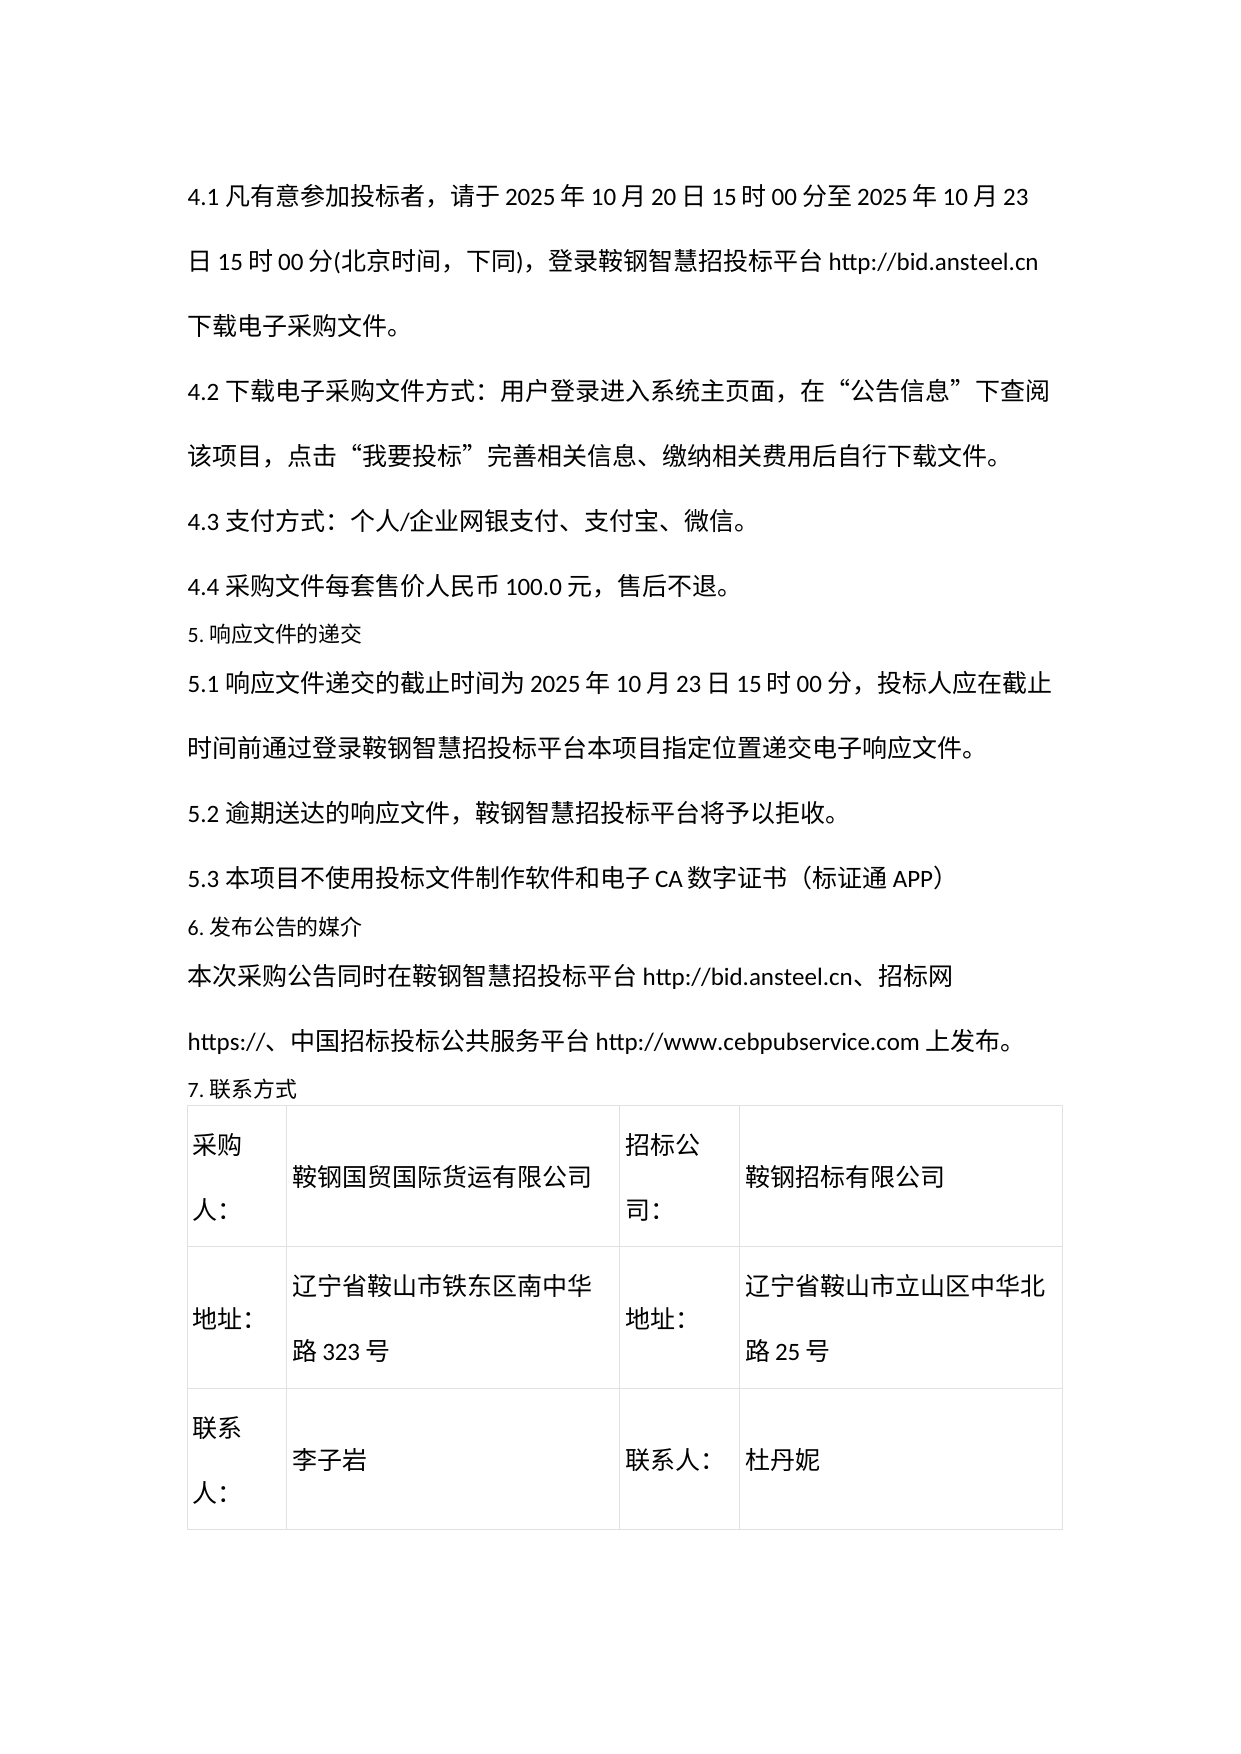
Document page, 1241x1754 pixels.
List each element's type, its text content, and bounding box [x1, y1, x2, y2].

text 4.3 支付方式：个人/企业网银支付、支付宝、微信。 [187, 487, 1053, 552]
table_cell 辽宁省鞍山市立山区中华北路25号 [740, 1247, 1062, 1387]
text 4.4 采购文件每套售价人民币100.0元，售后不退。 [187, 552, 1053, 617]
text 本次采购公告同时在鞍钢智慧招投标平台http://bid.ansteel.cn、招标网https://、中国招标投标公共服务平台http://www.cebpubservice.com上发布。 [187, 942, 1053, 1072]
table_cell 联系人： [188, 1389, 286, 1529]
text 6. 发布公告的媒介 [187, 909, 1053, 942]
text 5.2 逾期送达的响应文件，鞍钢智慧招投标平台将予以拒收。 [187, 779, 1053, 844]
table_header 鞍钢招标有限公司 [740, 1106, 1062, 1246]
table_cell 李子岩 [287, 1389, 619, 1529]
text 4.2 下载电子采购文件方式：用户登录进入系统主页面，在“公告信息”下查阅该项目，点击“我要投标”完善相关信息、缴纳相关费用后自行下载文件。 [187, 357, 1053, 487]
text 5. 响应文件的递交 [187, 617, 1053, 649]
text 5.1 响应文件递交的截止时间为2025年10月23日15时00分，投标人应在截止时间前通过登录鞍钢智慧招投标平台本项目指定位置递交电子响应文件。 [187, 649, 1053, 779]
table_cell 杜丹妮 [740, 1389, 1062, 1529]
table_header 采购人： [188, 1106, 286, 1246]
text 4.1 凡有意参加投标者，请于2025年10月20日15时00分至2025年10月23日15时00分(北京时间，下同)，登录鞍钢智慧招投标平台http://bid.ansteel.cn下载电子采购文件。 [187, 162, 1053, 357]
text 7. 联系方式 [187, 1072, 1053, 1104]
table_cell 联系人： [620, 1389, 739, 1529]
table_cell 地址： [620, 1247, 739, 1387]
table_header 招标公司： [620, 1106, 739, 1246]
table_header 鞍钢国贸国际货运有限公司 [287, 1106, 619, 1246]
table_cell 辽宁省鞍山市铁东区南中华路323号 [287, 1247, 619, 1387]
text 5.3 本项目不使用投标文件制作软件和电子CA数字证书（标证通APP） [187, 844, 1053, 909]
table_cell 地址： [188, 1247, 286, 1387]
